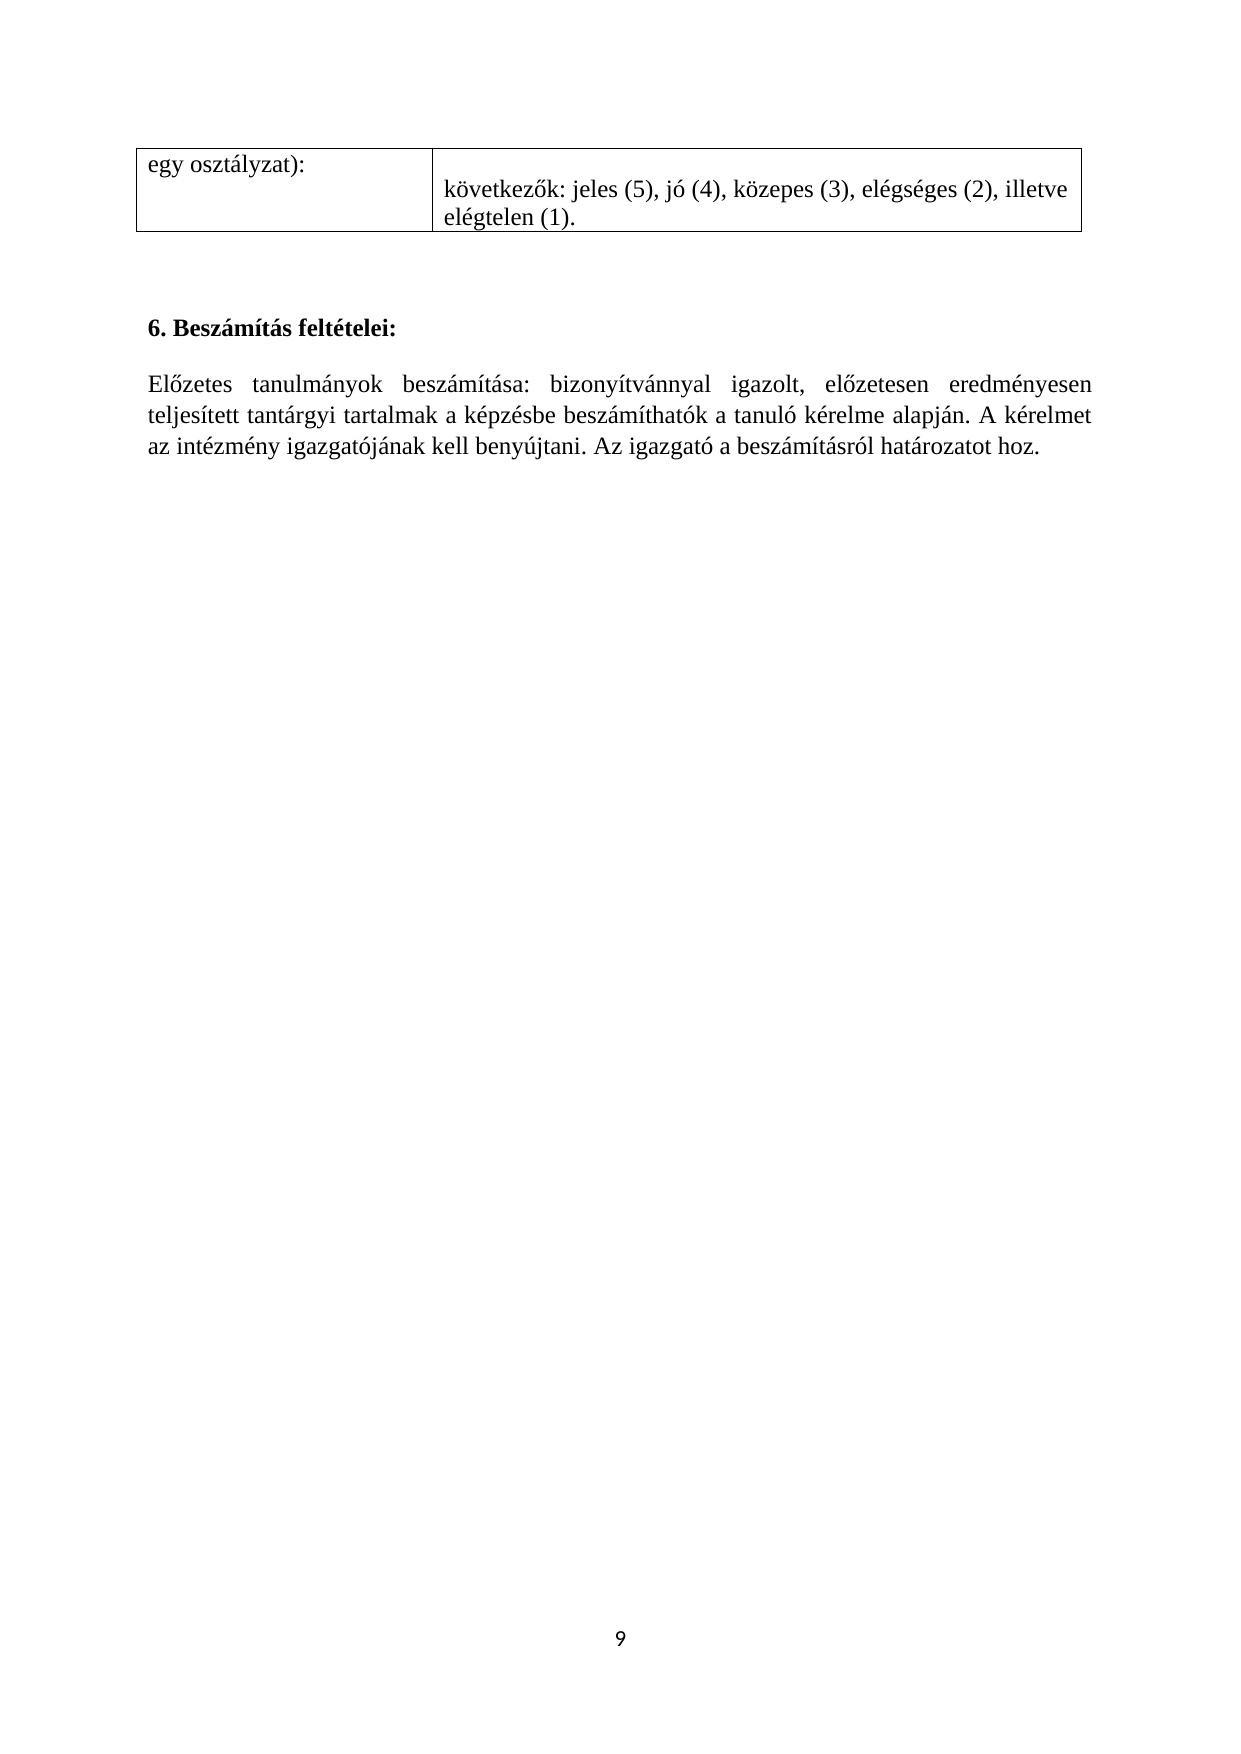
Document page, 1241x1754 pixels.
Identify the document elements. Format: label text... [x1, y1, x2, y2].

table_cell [137, 149, 432, 231]
text 6. Beszámítás feltételei: [148, 313, 1093, 342]
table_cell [433, 149, 1081, 231]
text Előzetes tanulmányok beszámítása: bizonyítvánnyal igazolt, előzetesen eredményesen teljesített tantárgyi tartalmak a képzésbe beszámíthatók a tanuló kérelme alapján. A kérelmet az intézmény igazgatójának kell benyújtani. Az igazgató a beszámításról határozatot hoz. [148, 369, 1093, 460]
